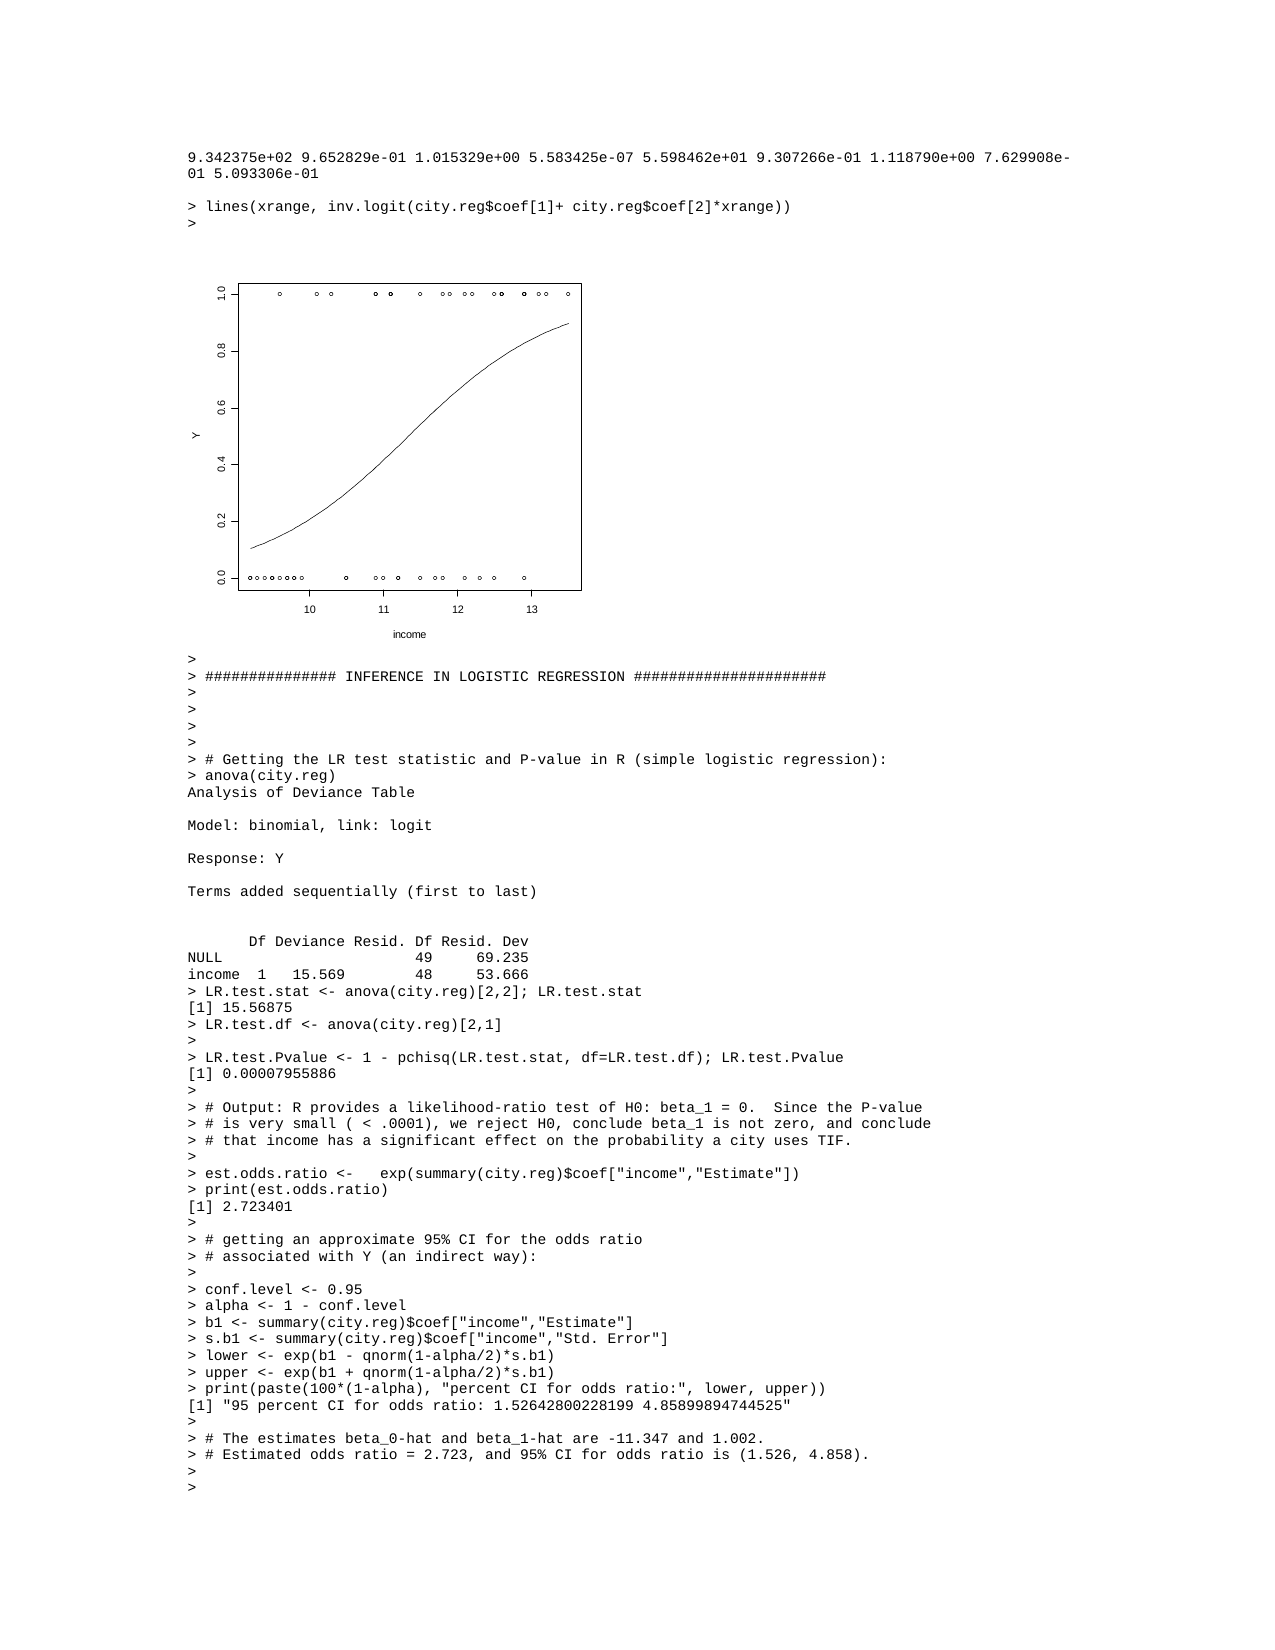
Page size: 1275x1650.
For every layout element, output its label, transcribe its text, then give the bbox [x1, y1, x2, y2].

text > [187, 686, 1087, 702]
text > est.odds.ratio <- exp(summary(city.reg)$coef["income","Estimate"]) [187, 1166, 1087, 1183]
text [1] 0.00007955886 [187, 1067, 1087, 1083]
text > print(paste(100*(1-alpha), "percent CI for odds ratio:", lower, upper)) [187, 1381, 1087, 1398]
text > [187, 1265, 1087, 1282]
text > s.b1 <- summary(city.reg)$coef["income","Std. Error"] [187, 1332, 1087, 1348]
text > conf.level <- 0.95 [187, 1282, 1087, 1298]
text > lower <- exp(b1 - qnorm(1-alpha/2)*s.b1) [187, 1348, 1087, 1365]
text > ############### INFERENCE IN LOGISTIC REGRESSION ###################### [187, 669, 1087, 686]
text > b1 <- summary(city.reg)$coef["income","Estimate"] [187, 1315, 1087, 1332]
text > LR.test.df <- anova(city.reg)[2,1] [187, 1017, 1087, 1033]
text > # Output: R provides a likelihood-ratio test of H0: beta_1 = 0. Since the P-value [187, 1100, 1087, 1116]
text > [187, 702, 1087, 719]
text > [187, 653, 1087, 669]
text > LR.test.stat <- anova(city.reg)[2,2]; LR.test.stat [187, 984, 1087, 1000]
text > [187, 735, 1087, 752]
text > [187, 1414, 1087, 1431]
text > # Getting the LR test statistic and P-value in R (simple logistic regression): [187, 752, 1087, 768]
text [1] 2.723401 [187, 1199, 1087, 1216]
text > [187, 1149, 1087, 1166]
text > [187, 1083, 1087, 1100]
text [1] 15.56875 [187, 1000, 1087, 1017]
text > [187, 1481, 1087, 1497]
text > # associated with Y (an indirect way): [187, 1249, 1087, 1265]
text [1] "95 percent CI for odds ratio: 1.52642800228199 4.85899894744525" [187, 1398, 1087, 1414]
text > # that income has a significant effect on the probability a city uses TIF. [187, 1133, 1087, 1149]
text Response: Y [187, 851, 1087, 868]
text > lines(xrange, inv.logit(city.reg$coef[1]+ city.reg$coef[2]*xrange)) [187, 200, 1087, 216]
text Df Deviance Resid. Df Resid. Dev [187, 934, 1087, 951]
text > [187, 1033, 1087, 1050]
text > # is very small ( < .0001), we reject H0, conclude beta_1 is not zero, and conclude [187, 1116, 1087, 1133]
text > print(est.odds.ratio) [187, 1183, 1087, 1199]
text > anova(city.reg) [187, 768, 1087, 785]
text > # Estimated odds ratio = 2.723, and 95% CI for odds ratio is (1.526, 4.858). [187, 1448, 1087, 1464]
text income 1 15.569 48 53.666 [187, 967, 1087, 984]
text > alpha <- 1 - conf.level [187, 1298, 1087, 1315]
text > [187, 719, 1087, 735]
text > LR.test.Pvalue <- 1 - pchisq(LR.test.stat, df=LR.test.df); LR.test.Pvalue [187, 1050, 1087, 1067]
text > upper <- exp(b1 + qnorm(1-alpha/2)*s.b1) [187, 1365, 1087, 1381]
text Model: binomial, link: logit [187, 818, 1087, 835]
text > # getting an approximate 95% CI for the odds ratio [187, 1232, 1087, 1249]
text > [187, 216, 1087, 233]
text > [187, 1464, 1087, 1481]
text > # The estimates beta_0-hat and beta_1-hat are -11.347 and 1.002. [187, 1431, 1087, 1448]
text Terms added sequentially (first to last) [187, 884, 1087, 901]
text Analysis of Deviance Table [187, 785, 1087, 802]
text NULL 49 69.235 [187, 951, 1087, 967]
text 9.342375e+02 9.652829e-01 1.015329e+00 5.583425e-07 5.598462e+01 9.307266e-01 1.118790e+00 7.629908e-01 5.093306e-01 [187, 150, 1087, 183]
text > [187, 1216, 1087, 1232]
